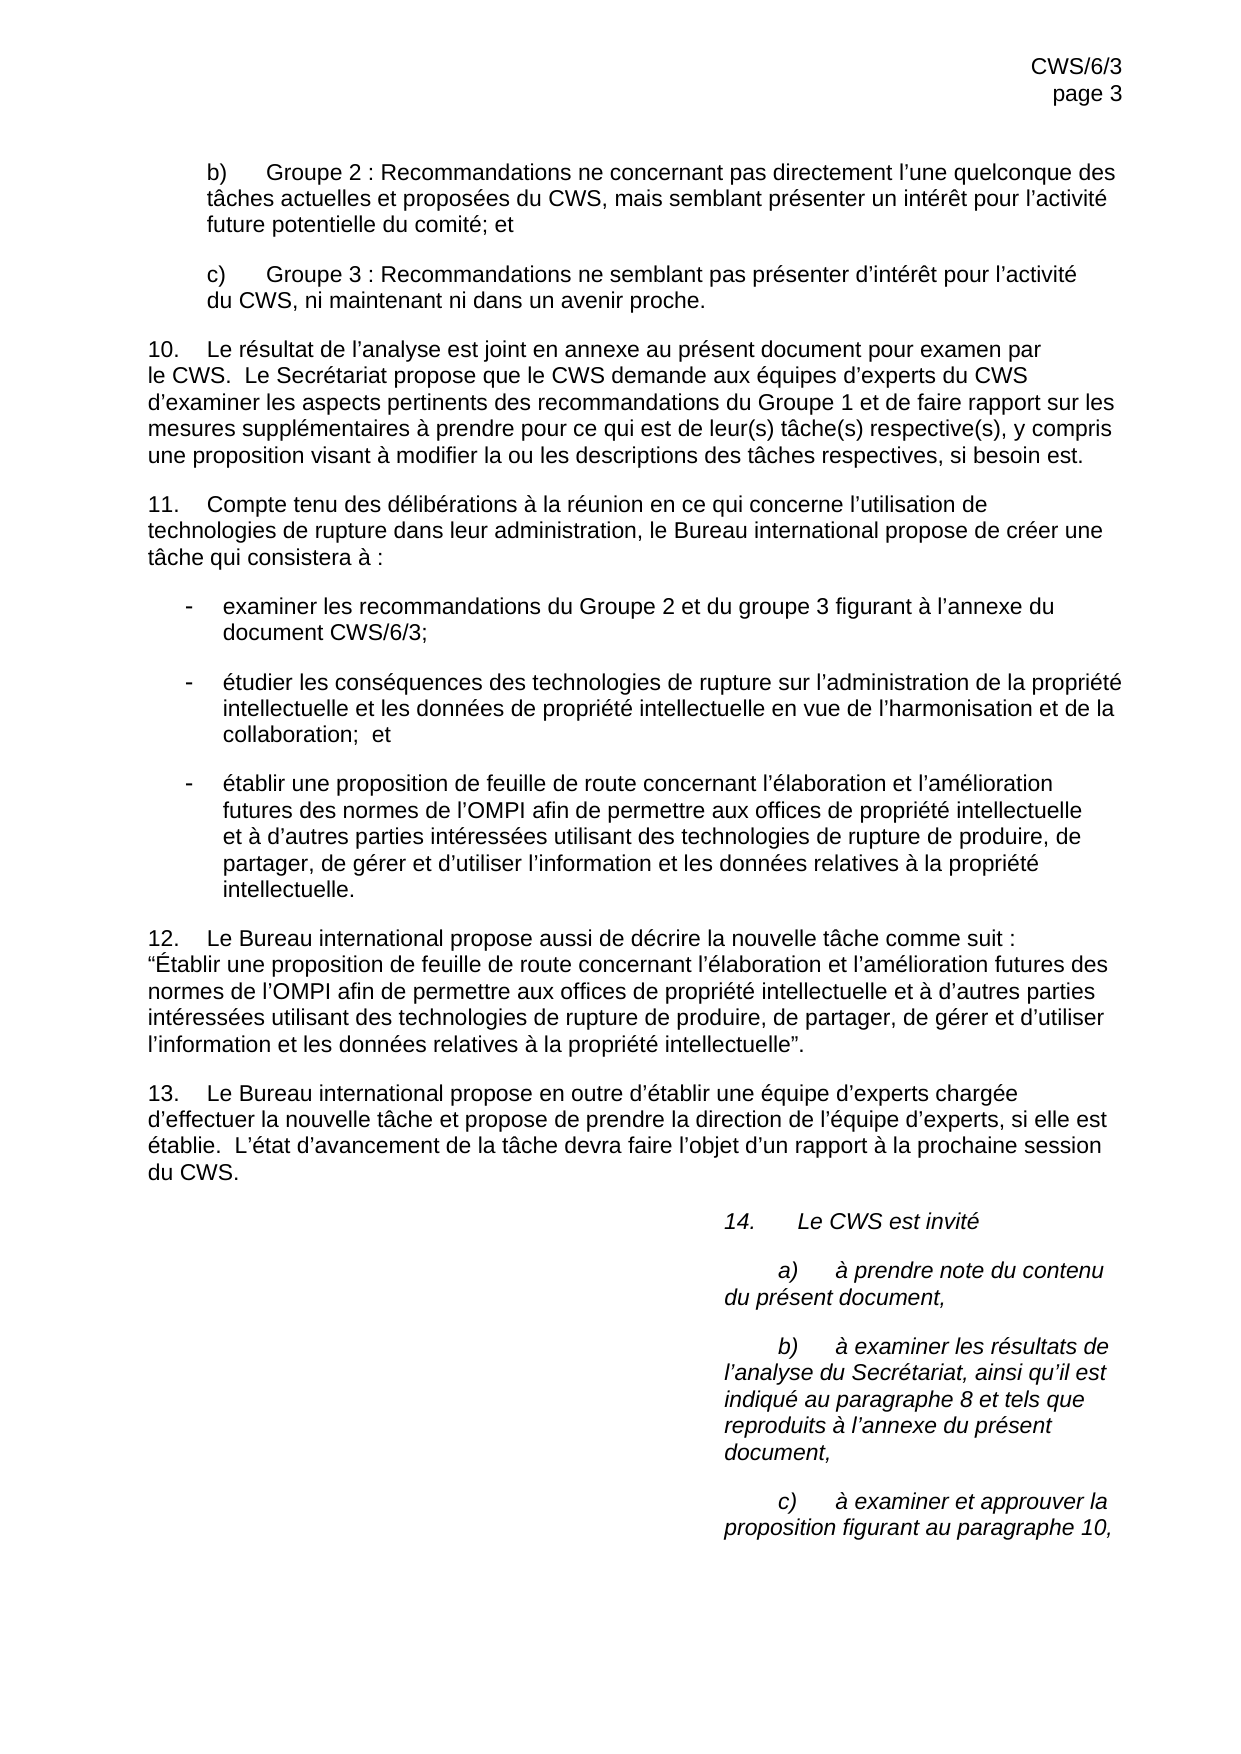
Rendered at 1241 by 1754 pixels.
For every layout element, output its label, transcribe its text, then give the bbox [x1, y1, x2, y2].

list examiner les recommandations du Groupe 2 et du groupe 3 figurant à l’annexe du document CWS/6/3; [185, 593, 1122, 646]
text Le Bureau international propose aussi de décrire la nouvelle tâche comme suit : “Établir une proposition de feuille de route concernant l’élaboration et l’amélioration futures des normes de l’OMPI afin de permettre aux offices de propriété intellectuelle et à d’autres parties intéressées utilisant des technologies de rupture de produire, de partager, de gérer et d’utiliser l’information et les données relatives à la propriété intellectuelle”. [148, 925, 1122, 1057]
list Groupe 3 : Recommandations ne semblant pas présenter d’intérêt pour l’activité du CWS, ni maintenant ni dans un avenir proche. [207, 261, 1122, 313]
list établir une proposition de feuille de route concernant l’élaboration et l’amélioration futures des normes de l’OMPI afin de permettre aux offices de propriété intellectuelle et à d’autres parties intéressées utilisant des technologies de rupture de produire, de partager, de gérer et d’utiliser l’information et les données relatives à la propriété intellectuelle. [185, 770, 1122, 902]
text Le résultat de l’analyse est joint en annexe au présent document pour examen par le CWS. Le Secrétariat propose que le CWS demande aux équipes d’experts du CWS d’examiner les aspects pertinents des recommandations du Groupe 1 et de faire rapport sur les mesures supplémentaires à prendre pour ce qui est de leur(s) tâche(s) respective(s), y compris une proposition visant à modifier la ou les descriptions des tâches respectives, si besoin est. [148, 336, 1122, 468]
text a) à prendre note du contenu du présent document, [724, 1257, 1122, 1310]
text c) à examiner et approuver la proposition figurant au paragraphe 10, [724, 1488, 1122, 1540]
list Groupe 2 : Recommandations ne concernant pas directement l’une quelconque des tâches actuelles et proposées du CWS, mais semblant présenter un intérêt pour l’activité future potentielle du comité; et [207, 158, 1122, 238]
text Compte tenu des délibérations à la réunion en ce qui concerne l’utilisation de technologies de rupture dans leur administration, le Bureau international propose de créer une tâche qui consistera à : [148, 491, 1122, 570]
text b) à examiner les résultats de l’analyse du Secrétariat, ainsi qu’il est indiqué au paragraphe 8 et tels que reproduits à l’annexe du présent document, [724, 1333, 1122, 1465]
text Le Bureau international propose en outre d’établir une équipe d’experts chargée d’effectuer la nouvelle tâche et propose de prendre la direction de l’équipe d’experts, si elle est établie. L’état d’avancement de la tâche devra faire l’objet d’un rapport à la prochaine session du CWS. [148, 1080, 1122, 1185]
list étudier les conséquences des technologies de rupture sur l’administration de la propriété intellectuelle et les données de propriété intellectuelle en vue de l’harmonisation et de la collaboration; et [185, 668, 1122, 747]
text Le CWS est invité [724, 1208, 1122, 1234]
